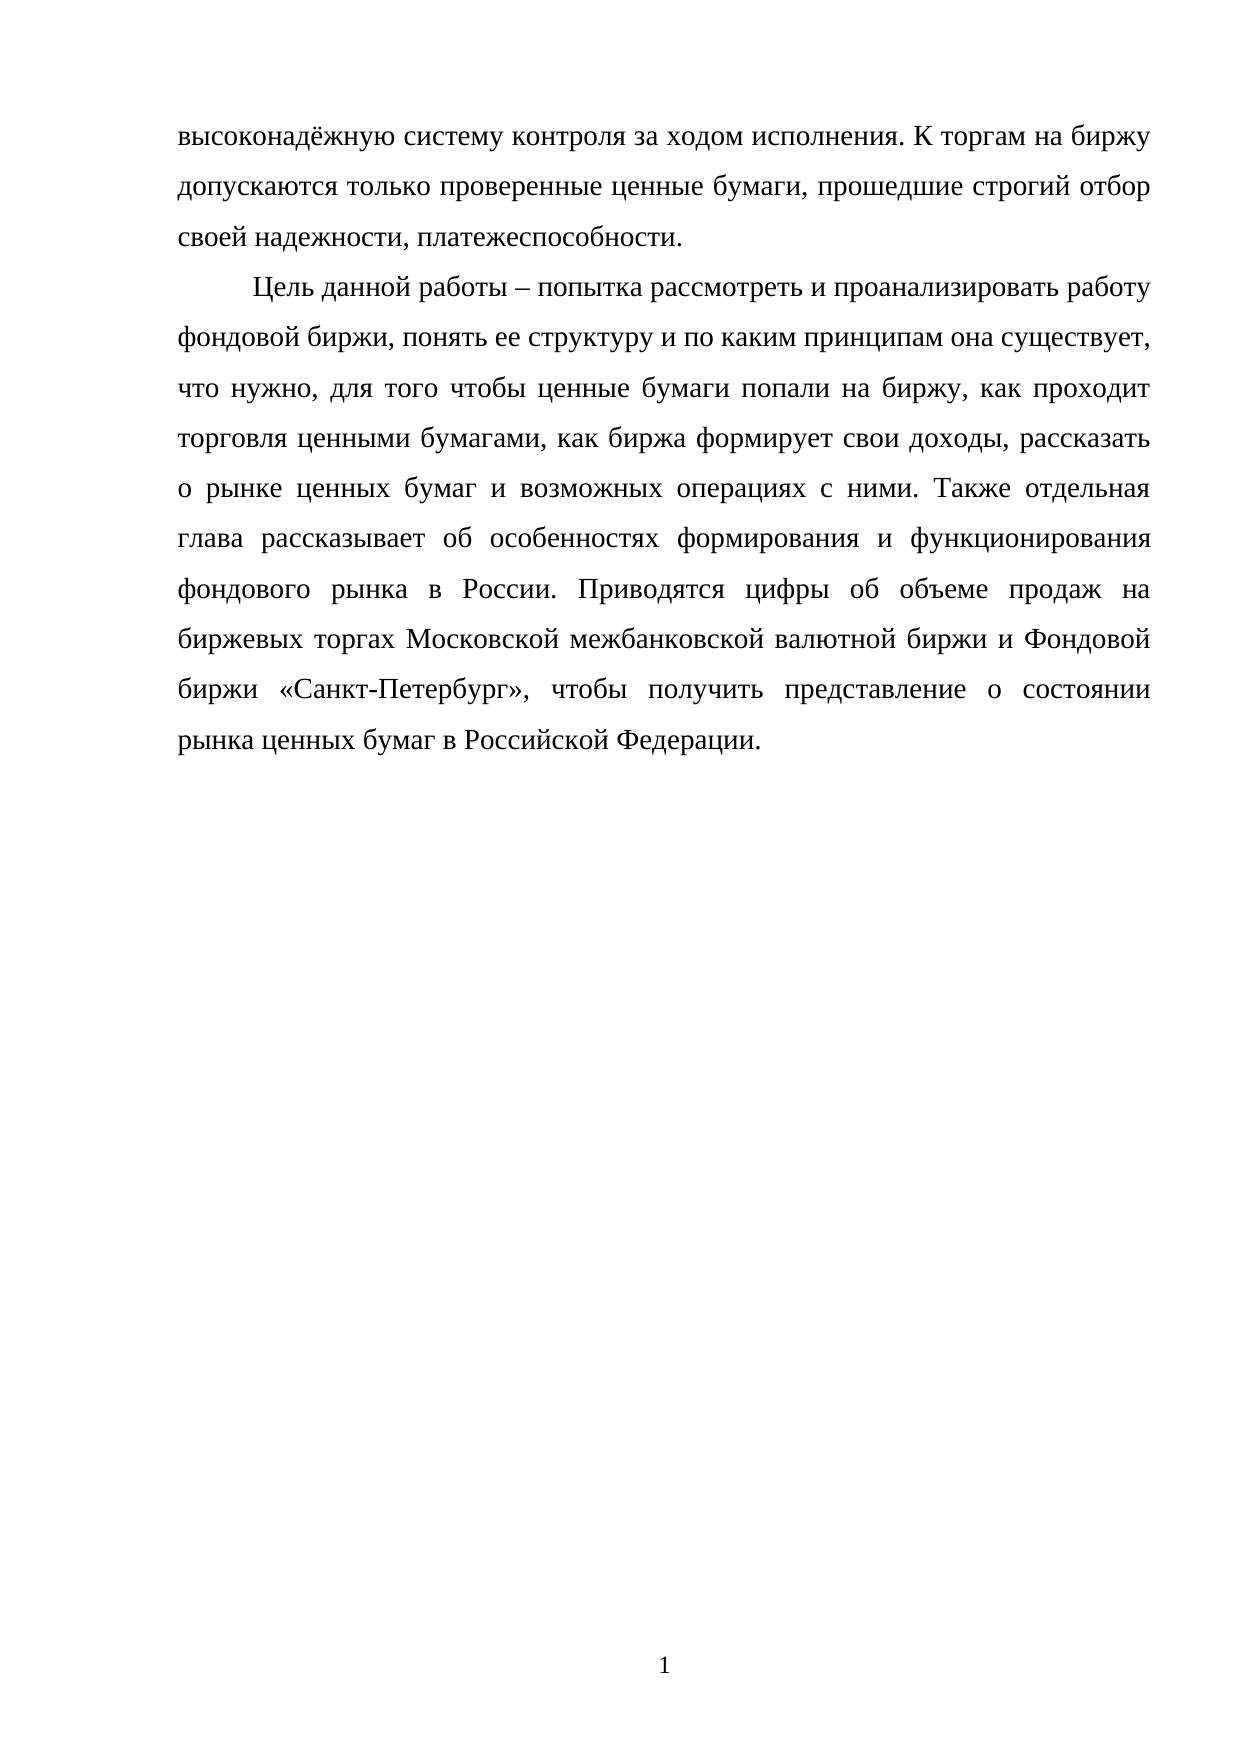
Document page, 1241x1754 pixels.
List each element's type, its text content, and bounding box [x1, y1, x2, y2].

text Цель данной работы – попытка рассмотреть и проанализировать работу фондовой биржи, понять ее структуру и по каким принципам она существует, что нужно, для того чтобы ценные бумаги попали на биржу, как проходит торговля ценными бумагами, как биржа формирует свои доходы, рассказать о рынке ценных бумаг и возможных операциях с ними. Также отдельная глава рассказывает об особенностях формирования и функционирования фондового рынка в России. Приводятся цифры об объеме продаж на биржевых торгах Московской межбанковской валютной биржи и Фондовой биржи «Санкт-Петербург», чтобы получить представление о состоянии рынка ценных бумаг в Российской Федерации. [177, 269, 1152, 755]
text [177, 118, 1152, 252]
